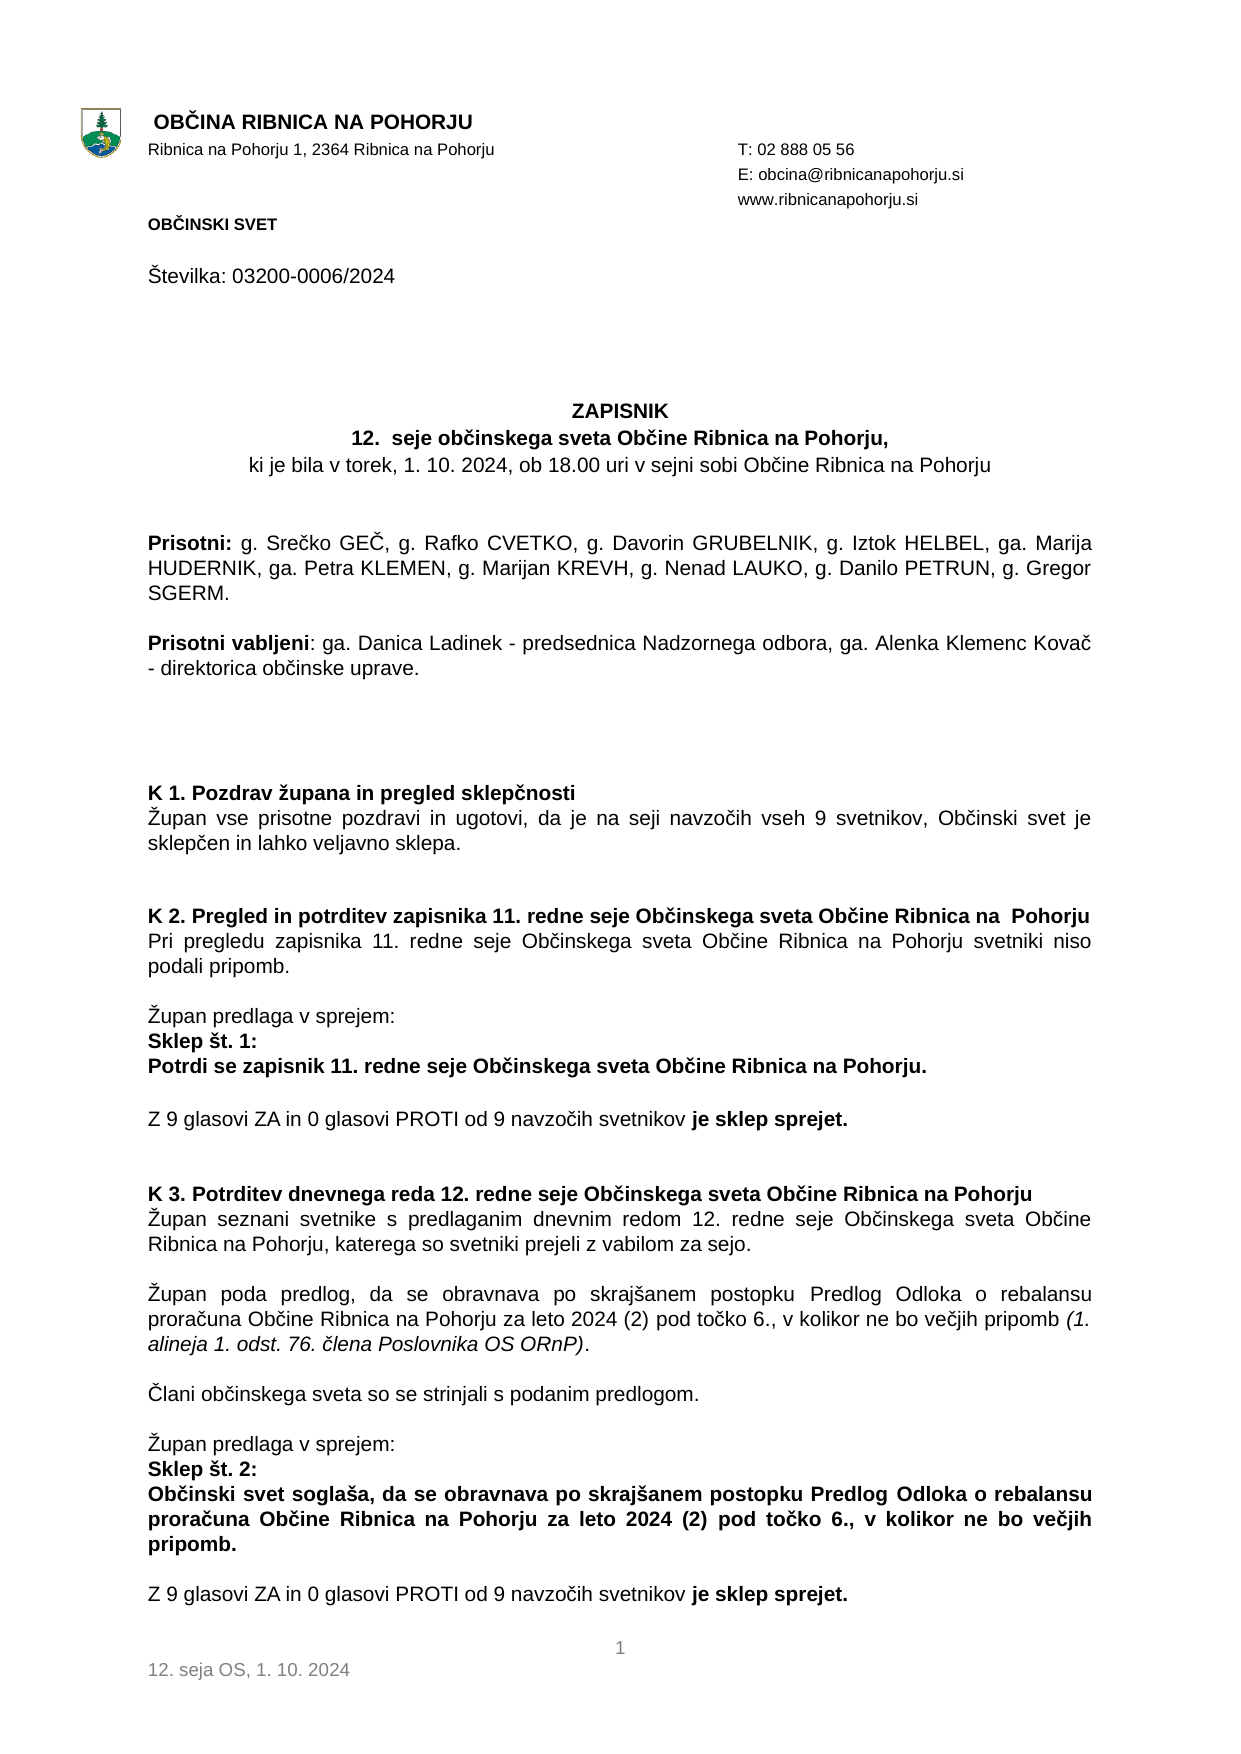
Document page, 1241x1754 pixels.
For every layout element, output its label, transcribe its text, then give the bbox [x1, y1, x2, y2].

text Prisotni vabljeni: ga. Danica Ladinek - predsednica Nadzornega odbora, ga. Alenka Klemenc Kovač - direktorica občinske uprave. [148, 629, 1092, 679]
text Pri pregledu zapisnika 11. redne seje Občinskega sveta Občine Ribnica na Pohorju svetniki niso podali pripomb. [148, 928, 1092, 978]
text K 2. Pregled in potrditev zapisnika 11. redne seje Občinskega sveta Občine Ribnica na Pohorju [148, 903, 1092, 928]
text Prisotni: g. Srečko GEČ, g. Rafko CVETKO, g. Davorin GRUBELNIK, g. Iztok HELBEL, ga. Marija HUDERNIK, ga. Petra KLEMEN, g. Marijan KREVH, g. Nenad LAUKO, g. Danilo PETRUN, g. Gregor SGERM. [148, 529, 1092, 604]
text Sklep št. 1: [148, 1028, 1092, 1053]
picture [80, 106, 122, 158]
text Številka: 03200-0006/2024 [148, 261, 1092, 288]
text Potrdi se zapisnik 11. redne seje Občinskega sveta Občine Ribnica na Pohorju. [148, 1053, 1092, 1078]
text www.ribnicanapohorju.si [145, 183, 1092, 208]
text Sklep št. 2: [148, 1456, 1092, 1481]
text Občina Ribnica na Pohorju [148, 106, 1092, 133]
text Člani občinskega sveta so se strinjali s podanim predlogom. [148, 1381, 1092, 1406]
text K 3. Potrditev dnevnega reda 12. redne seje Občinskega sveta Občine Ribnica na Pohorju [148, 1181, 1092, 1206]
text Ribnica na Pohorju 1, 2364 Ribnica na Pohorju t: 02 888 05 56 [148, 133, 1092, 158]
text Občinski svet soglaša, da se obravnava po skrajšanem postopku Predlog Odloka o rebalansu proračuna Občine Ribnica na Pohorju za leto 2024 (2) pod točko 6., v kolikor ne bo večjih pripomb. [148, 1481, 1092, 1556]
text Z 9 glasovi ZA in 0 glasovi PROTI od 9 navzočih svetnikov je sklep sprejet. [148, 1106, 1092, 1131]
text E: obcina@ribnicanapohorju.si [148, 158, 1092, 183]
text ki je bila v torek, 1. 10. 2024, ob 18.00 uri v sejni sobi Občine Ribnica na Pohorju [148, 450, 1092, 477]
text 12. seje občinskega sveta Občine Ribnica na Pohorju, [148, 423, 1092, 450]
text Z 9 glasovi ZA in 0 glasovi PROTI od 9 navzočih svetnikov je sklep sprejet. [148, 1581, 1092, 1606]
text Župan vse prisotne pozdravi in ugotovi, da je na seji navzočih vseh 9 svetnikov, Občinski svet je sklepčen in lahko veljavno sklepa. [148, 804, 1092, 854]
text Župan predlaga v sprejem: [148, 1431, 1092, 1456]
text K 1. Pozdrav župana in pregled sklepčnosti [148, 779, 1092, 804]
text Župan predlaga v sprejem: [148, 1003, 1092, 1028]
text OBČINSKI SVET [148, 208, 1092, 233]
text Župan poda predlog, da se obravnava po skrajšanem postopku Predlog Odloka o rebalansu proračuna Občine Ribnica na Pohorju za leto 2024 (2) pod točko 6., v kolikor ne bo večjih pripomb (1. alineja 1. odst. 76. člena Poslovnika OS ORnP). [148, 1281, 1092, 1356]
text ZAPISNIK [148, 396, 1092, 423]
text Župan seznani svetnike s predlaganim dnevnim redom 12. redne seje Občinskega sveta Občine Ribnica na Pohorju, katerega so svetniki prejeli z vabilom za sejo. [148, 1206, 1092, 1256]
